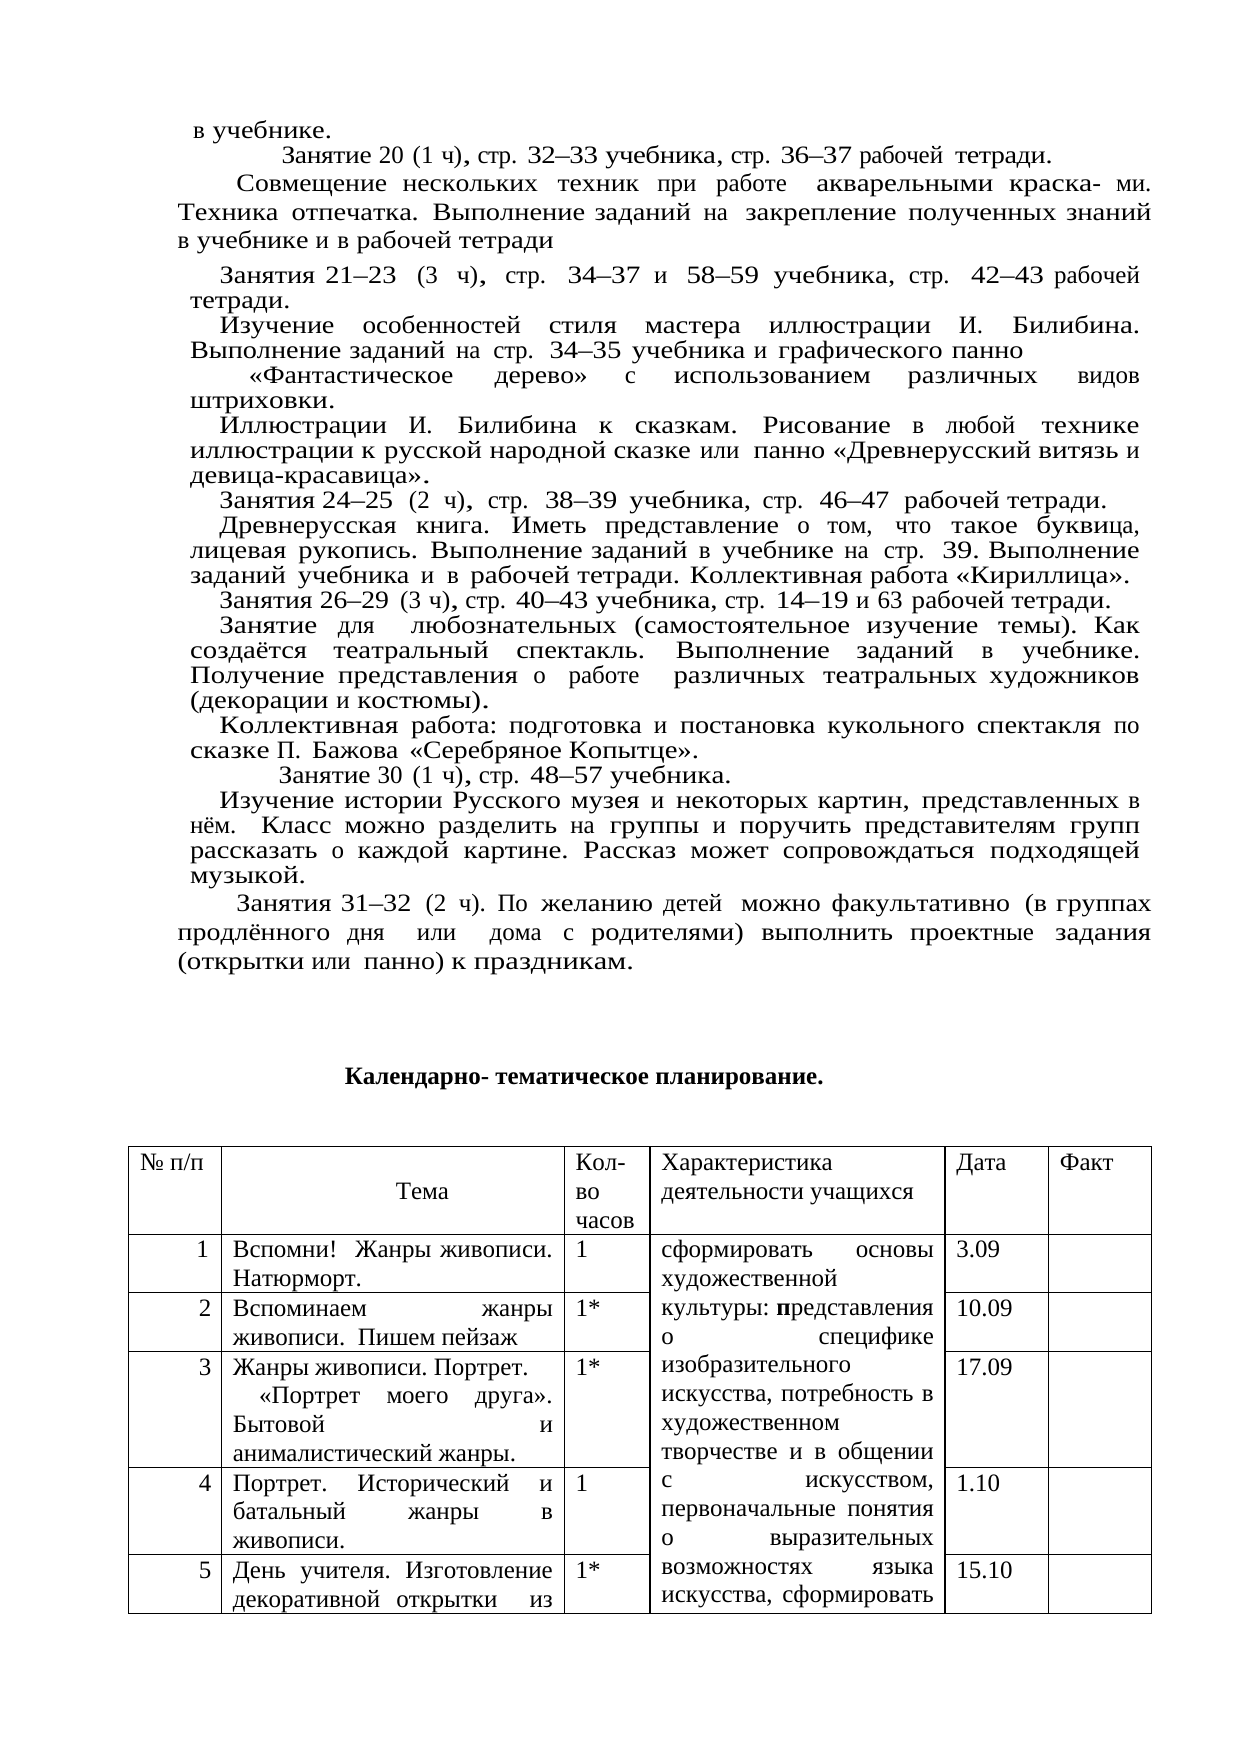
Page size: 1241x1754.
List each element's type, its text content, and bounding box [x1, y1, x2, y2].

text Изучение особенностей стиля мастера иллюстрации И. Билибина. Выполнение заданий на стр. 34–35 учебника и графического панно [190, 313, 1140, 363]
text Занятия 21–23 (3 ч), стр. 34–37 и 58–59 учебника, стр. 42–43 рабочей тетради. [190, 263, 1140, 313]
text Коллективная работа: подготовка и постановка кукольного спектакля по сказке П. Бажова «Серебряное Копытце». [190, 713, 1140, 763]
table_cell [1049, 1555, 1151, 1612]
text Иллюстрации И. Билибина к сказкам. Рисование в любой технике иллюстрации к русской народной сказке или панно «Древнерусский витязь и девица-красавица». [190, 413, 1140, 488]
table_cell Вспомни! Жанры живописи. Натюрморт. [222, 1235, 564, 1292]
table_cell 1* [565, 1352, 649, 1467]
table_cell 3 [129, 1352, 221, 1467]
table_cell 1.10 [946, 1468, 1048, 1554]
text Занятие для любознательных (самостоятельное изучение темы). Как создаётся театральный спектакль. Выполнение заданий в учебнике. Получение представления о работе различных театральных художников (декорации и костюмы). [190, 613, 1140, 713]
text Занятия 31–32 (2 ч). По желанию детей можно факультативно (в группах продлённого дня или дома с родителями) выполнить проектные задания (открытки или панно) к праздникам. [177, 888, 1152, 974]
table_cell [1049, 1352, 1151, 1467]
table_cell 4 [129, 1468, 221, 1554]
text Занятия 24–25 (2 ч), стр. 38–39 учебника, стр. 46–47 рабочей тетради. [190, 488, 1140, 513]
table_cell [222, 1555, 564, 1612]
text Занятие 20 (1 ч), стр. 32–33 учебника, стр. 36–37 рабочей тетради. [222, 143, 1152, 168]
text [193, 118, 1143, 143]
text Занятия 26–29 (3 ч), стр. 40–43 учебника, стр. 14–19 и 63 рабочей тетради. [190, 588, 1140, 613]
table_cell 2 [129, 1293, 221, 1351]
table_cell 1 [129, 1235, 221, 1292]
table_cell 1* [565, 1293, 649, 1351]
table_cell 3.09 [946, 1235, 1048, 1292]
table_header Кол-во часов [565, 1147, 649, 1233]
table_cell [1049, 1293, 1151, 1351]
table_cell 1 [565, 1235, 649, 1292]
table_cell [1049, 1468, 1151, 1554]
table_cell Жанры живописи. Портрет. «Портрет моего друга». Бытовой и анималистический жанры. [222, 1352, 564, 1467]
table_header № п/п [129, 1147, 221, 1233]
table_cell Вспоминаем жанры живописи. Пишем пейзаж [222, 1293, 564, 1351]
text Изучение истории Русского музея и некоторых картин, представленных в нём. Класс можно разделить на группы и поручить представителям групп рассказать о каждой картине. Рассказ может сопровождаться подходящей музыкой. [190, 788, 1140, 888]
table_cell 17.09 [946, 1352, 1048, 1467]
text Занятие 30 (1 ч), стр. 48–57 учебника. [219, 763, 1152, 788]
text Древнерусская книга. Иметь представление о том, что такое буквица, лицевая рукопись. Выполнение заданий в учебнике на стр. 39. Выполнение заданий учебника и в рабочей тетради. Коллективная работа «Кириллица». [190, 513, 1140, 588]
table_cell 5 [129, 1555, 221, 1612]
table_cell 10.09 [946, 1293, 1048, 1351]
table_header Дата [946, 1147, 1048, 1233]
text Календарно- тематическое планирование. [177, 1061, 1152, 1089]
table_cell 15.10 [946, 1555, 1048, 1612]
table_header Факт [1049, 1147, 1151, 1233]
text «Фантастическое дерево» с использованием различных видов штриховки. [190, 363, 1140, 413]
text Совмещение нескольких техник при работе акварельными краска- ми. Техника отпечатка. Выполнение заданий на закрепление полученных знаний в учебнике и в рабочей тетради [177, 168, 1152, 254]
table_cell 1* [565, 1555, 649, 1612]
table_header Тема [222, 1147, 564, 1233]
table_header Характеристика деятельности учащихся [651, 1147, 944, 1233]
table_cell 1 [565, 1468, 649, 1554]
table_cell Портрет. Исторический и батальный жанры в живописи. [222, 1468, 564, 1554]
table_cell [1049, 1235, 1151, 1292]
table_cell сформировать основы художественной культуры: представления о специфике изобразительного искусства, потребность в художественном творчестве и в общении с искусством, первоначальные понятия о выразительных возможностях языка искусства, сформировать основы анализа произведения искусства, научить понимать образную природу искусства: давать эстетическую оценку и выражать своё отношение к событиям и явлениям окружающего мира, к природе, человеку и обществу, научить воплощать художественные образы в различных формах художественно- творческой деятельности, владеть практическими умениями в различных видах художественной деятельности: рисунке, живописи, скульптуре, художественном конструировании, декоративно- прикладном искусстве. [651, 1235, 944, 1612]
